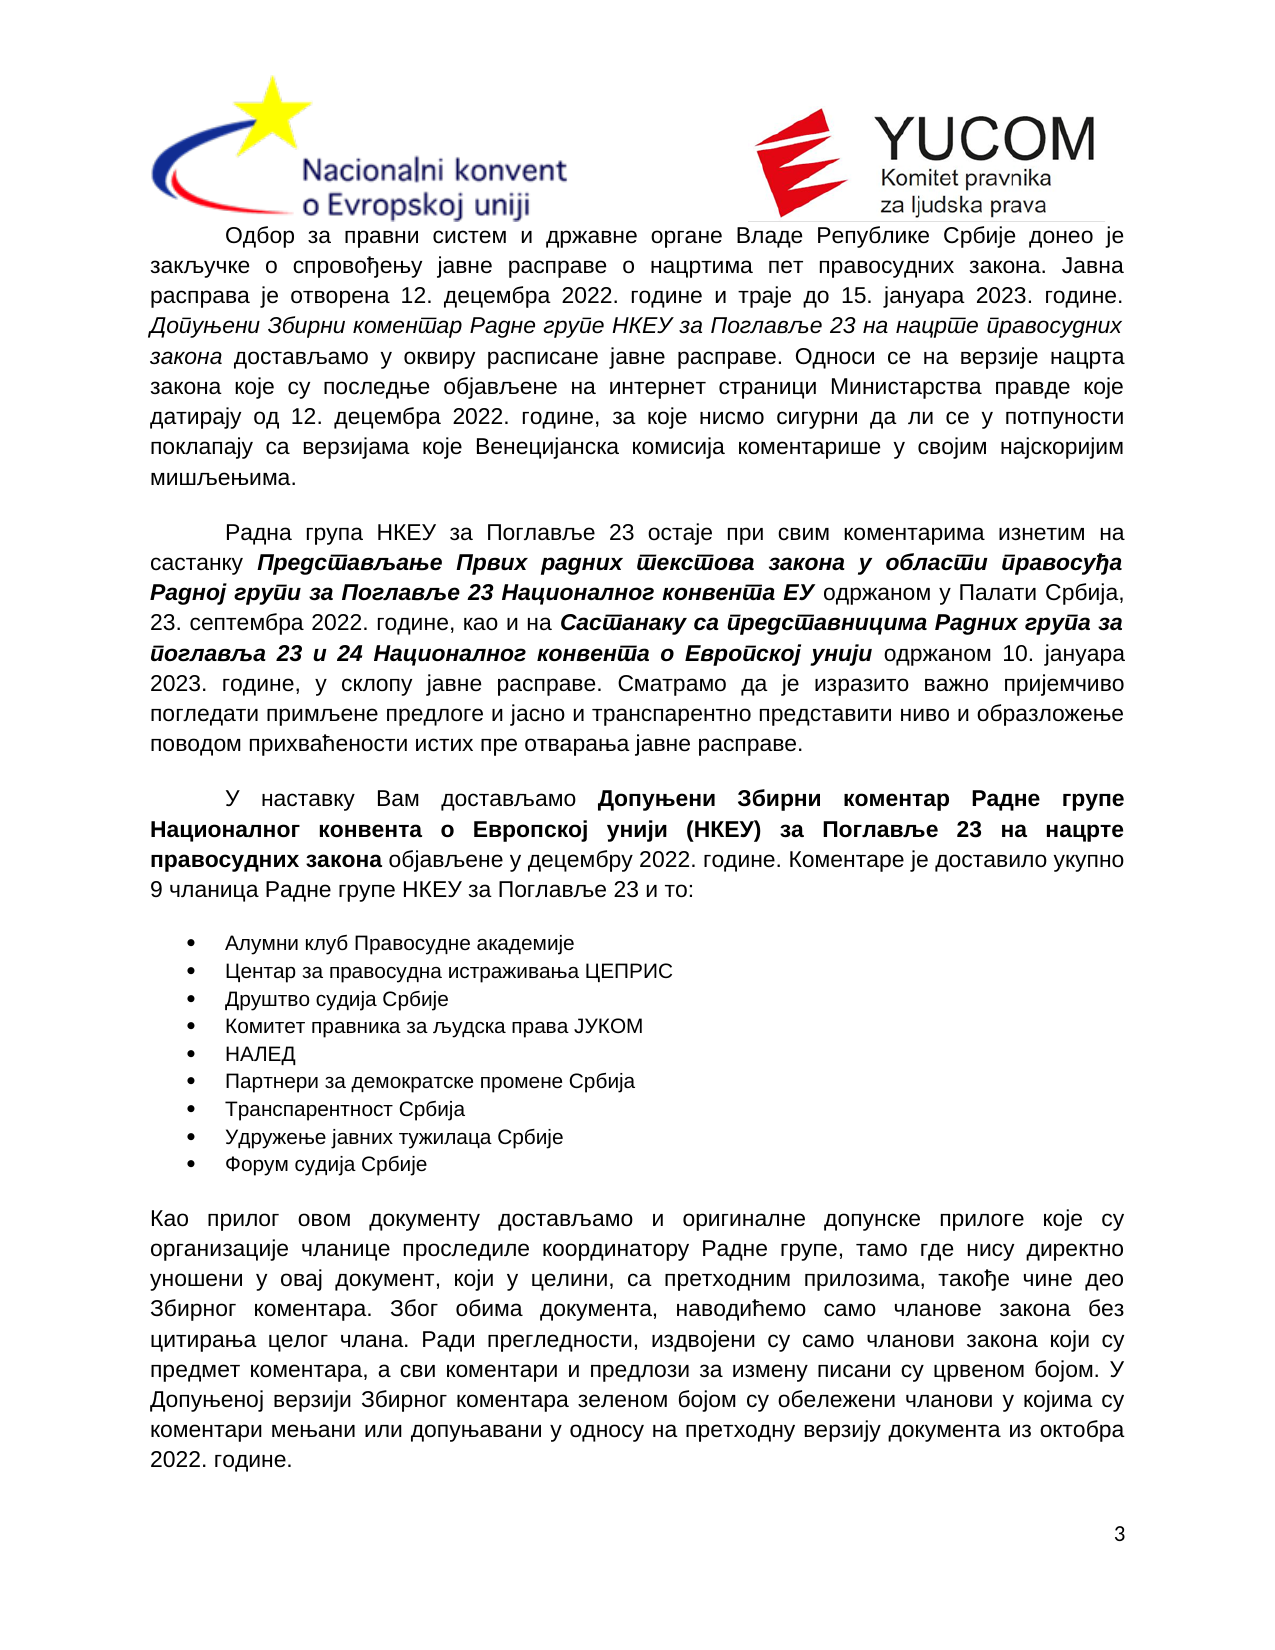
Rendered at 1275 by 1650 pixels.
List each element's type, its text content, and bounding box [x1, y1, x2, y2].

picture [747, 106, 1106, 222]
list Партнери за демократске промене Србија [187, 1069, 1125, 1093]
picture [150, 75, 568, 222]
text Као прилог овом документу достављамо и оригиналне допунске прилоге које су организације чланице проследиле координатору Радне групе, тамо где нису директно уношени у овај документ, који у целини, са претходним прилозима, такође чине део Збирног коментара. Због обима документа, наводићемо само чланове закона без цитирања целог члана. Ради прегледности, издвојени су само чланови закона који су предмет коментара, а сви коментари и предлози за измену писани су црвеном бојом. У Допуњеној верзији Збирног коментара зеленом бојом су обележени чланови у којима су коментари мењани или допуњавани у односу на претходну верзију документа из октобра 2022. године. [150, 1205, 1125, 1473]
list Форум судија Србије [187, 1152, 1125, 1176]
list Центар за правосудна истраживања ЦЕПРИС [187, 959, 1125, 983]
list Алумни клуб Правосудне академије [187, 931, 1125, 955]
list Друштво судија Србије [187, 986, 1125, 1011]
list НАЛЕД [187, 1042, 1125, 1066]
text Радна група НКЕУ за Поглавље 23 остаје при свим коментарима изнетим на састанку Представљање Првих радних текстова закона у области правосуђа Радној групи за Поглавље 23 Националног конвента ЕУ одржаном у Палати Србија, 23. септембра 2022. године, као и на Састанаку са представницима Радних група за поглавља 23 и 24 Националног конвента о Европској унији одржаном 10. јануара 2023. године, у склопу јавне расправе. Сматрамо да је изразито важно пријемчиво погледати примљене предлоге и јасно и транспарентно представити ниво и образложење поводом прихваћености истих пре отварања јавне расправе. [150, 519, 1125, 757]
list Комитет правника за људска права ЈУКОМ [187, 1014, 1125, 1038]
text Одбор за правни систем и државне органе Владе Републике Србије донео је закључке о спровођењу јавне расправе о нацртима пет правосудних закона. Јавна расправа је отворена 12. децембра 2022. године и траје до 15. јануара 2023. године. Допуњени Збирни коментар Радне групе НКЕУ за Поглавље 23 на нацрте правосудних закона достављамо у оквиру расписане јавне расправе. Односи се на верзије нацрта закона које су последње објављене на интернет страници Министарства правде које датирају од 12. децембра 2022. године, за које нисмо сигурни да ли се у потпуности поклапају са верзијама које Венецијанска комисија коментарише у својим најскоријим мишљењима. [150, 222, 1125, 490]
list Транспарентност Србија [187, 1097, 1125, 1121]
list Удружење јавних тужилаца Србије [187, 1124, 1125, 1148]
text У наставку Вам достављамо Допуњени Збирни коментар Радне групе Националног конвента о Европској унији (НКЕУ) за Поглавље 23 на нацрте правосудних закона објављене у децембру 2022. године. Коментаре је доставило укупно 9 чланица Радне групе НКЕУ за Поглавље 23 и то: [150, 785, 1125, 902]
